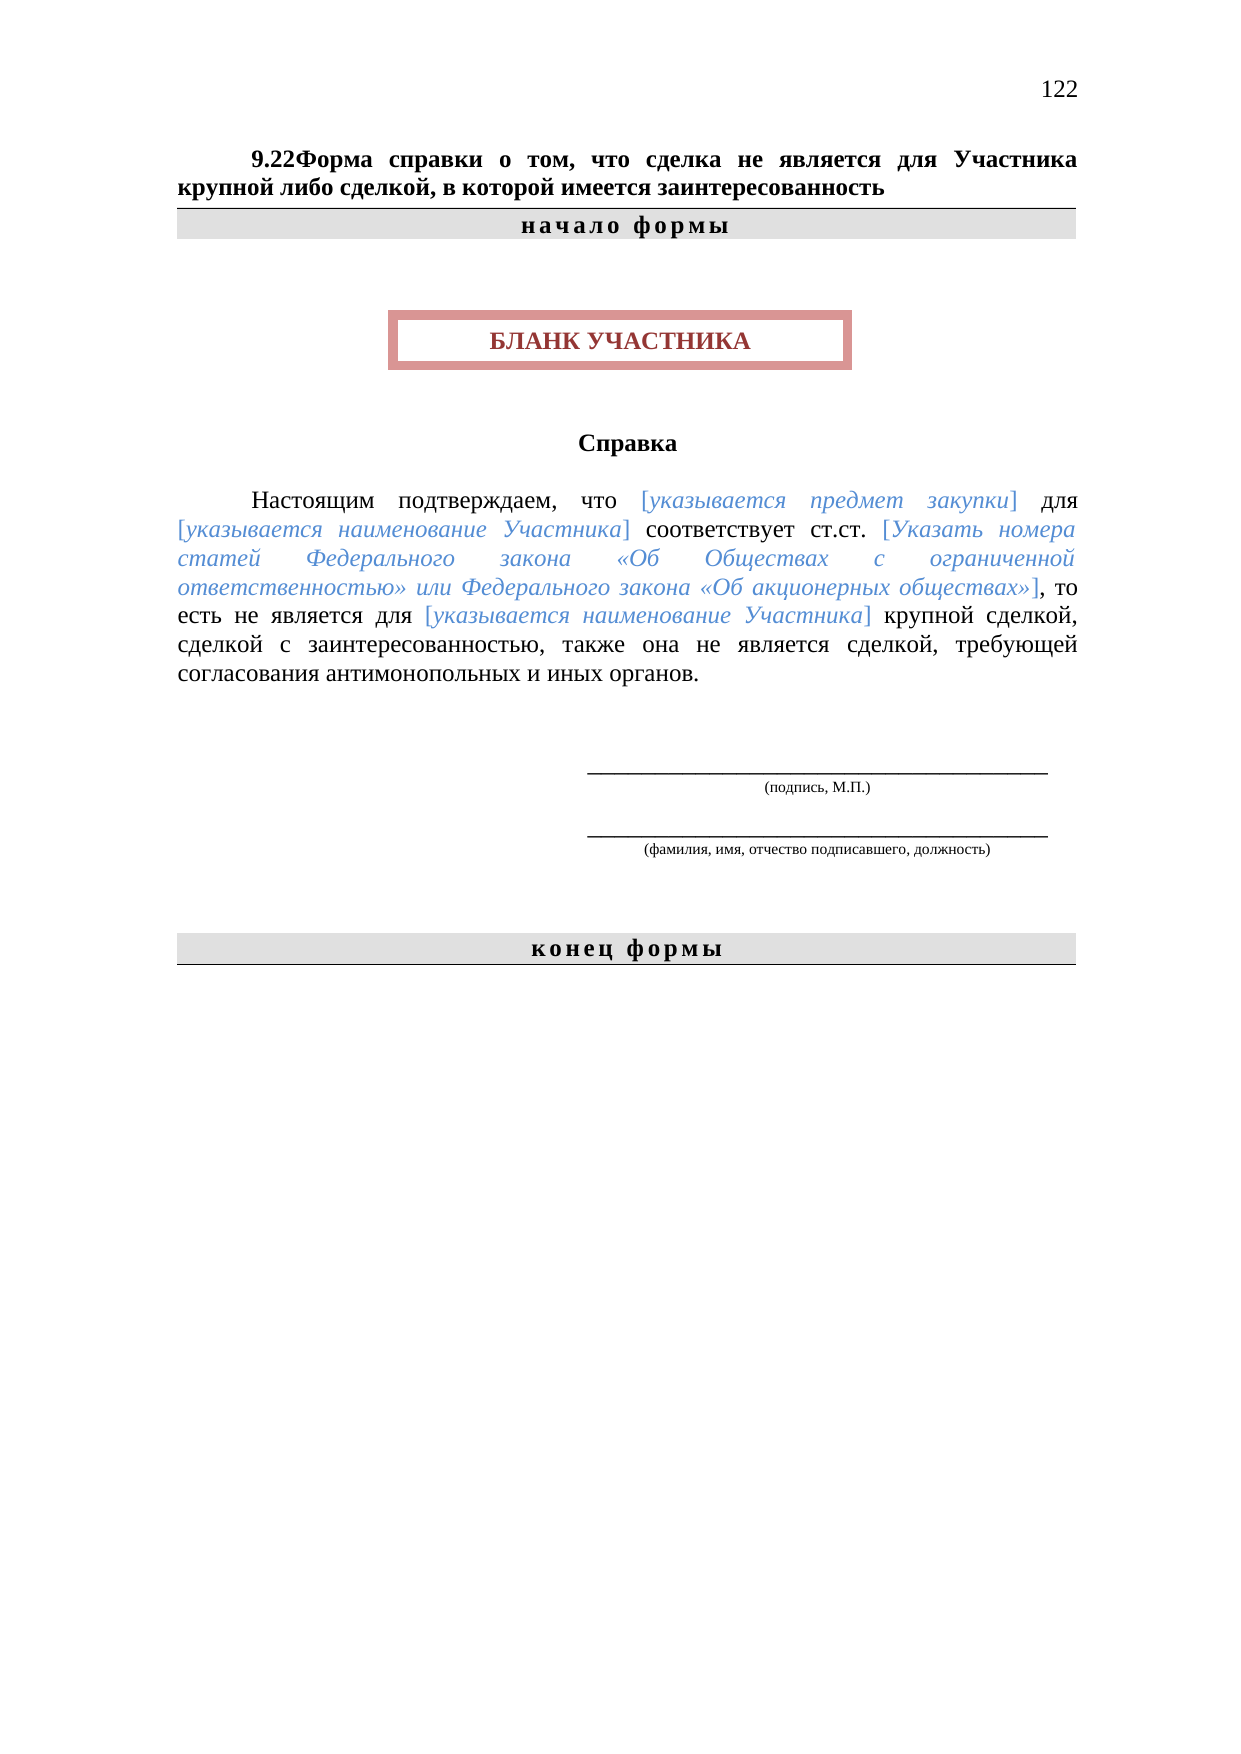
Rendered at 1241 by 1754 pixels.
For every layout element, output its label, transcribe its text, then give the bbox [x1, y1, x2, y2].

table_header __________________________________ (подпись, М.П.) [576, 747, 1059, 809]
table_cell __________________________________ (фамилия, имя, отчество подписавшего, должность) [576, 809, 1059, 871]
list Форма справки о том, что сделка не является для Участника крупной либо сделкой, в которой имеется заинтересованность [177, 144, 1078, 201]
text Справка [177, 428, 1078, 457]
text конец формы [177, 933, 1076, 964]
text начало формы [177, 209, 1076, 239]
text Настоящим подтверждаем, что [указывается предмет закупки] для [указывается наименование Участника] соответствует ст.ст. [Указать номера статей Федерального закона «Об Обществах с ограниченной ответственностью» или Федерального закона «Об акционерных обществах»], то есть не является для [указывается наименование Участника] крупной сделкой, сделкой с заинтересованностью, также она не является сделкой, требующей согласования антимонопольных и иных органов. [177, 485, 1078, 687]
table_header БЛАНК УЧАСТНИКА [398, 320, 843, 361]
